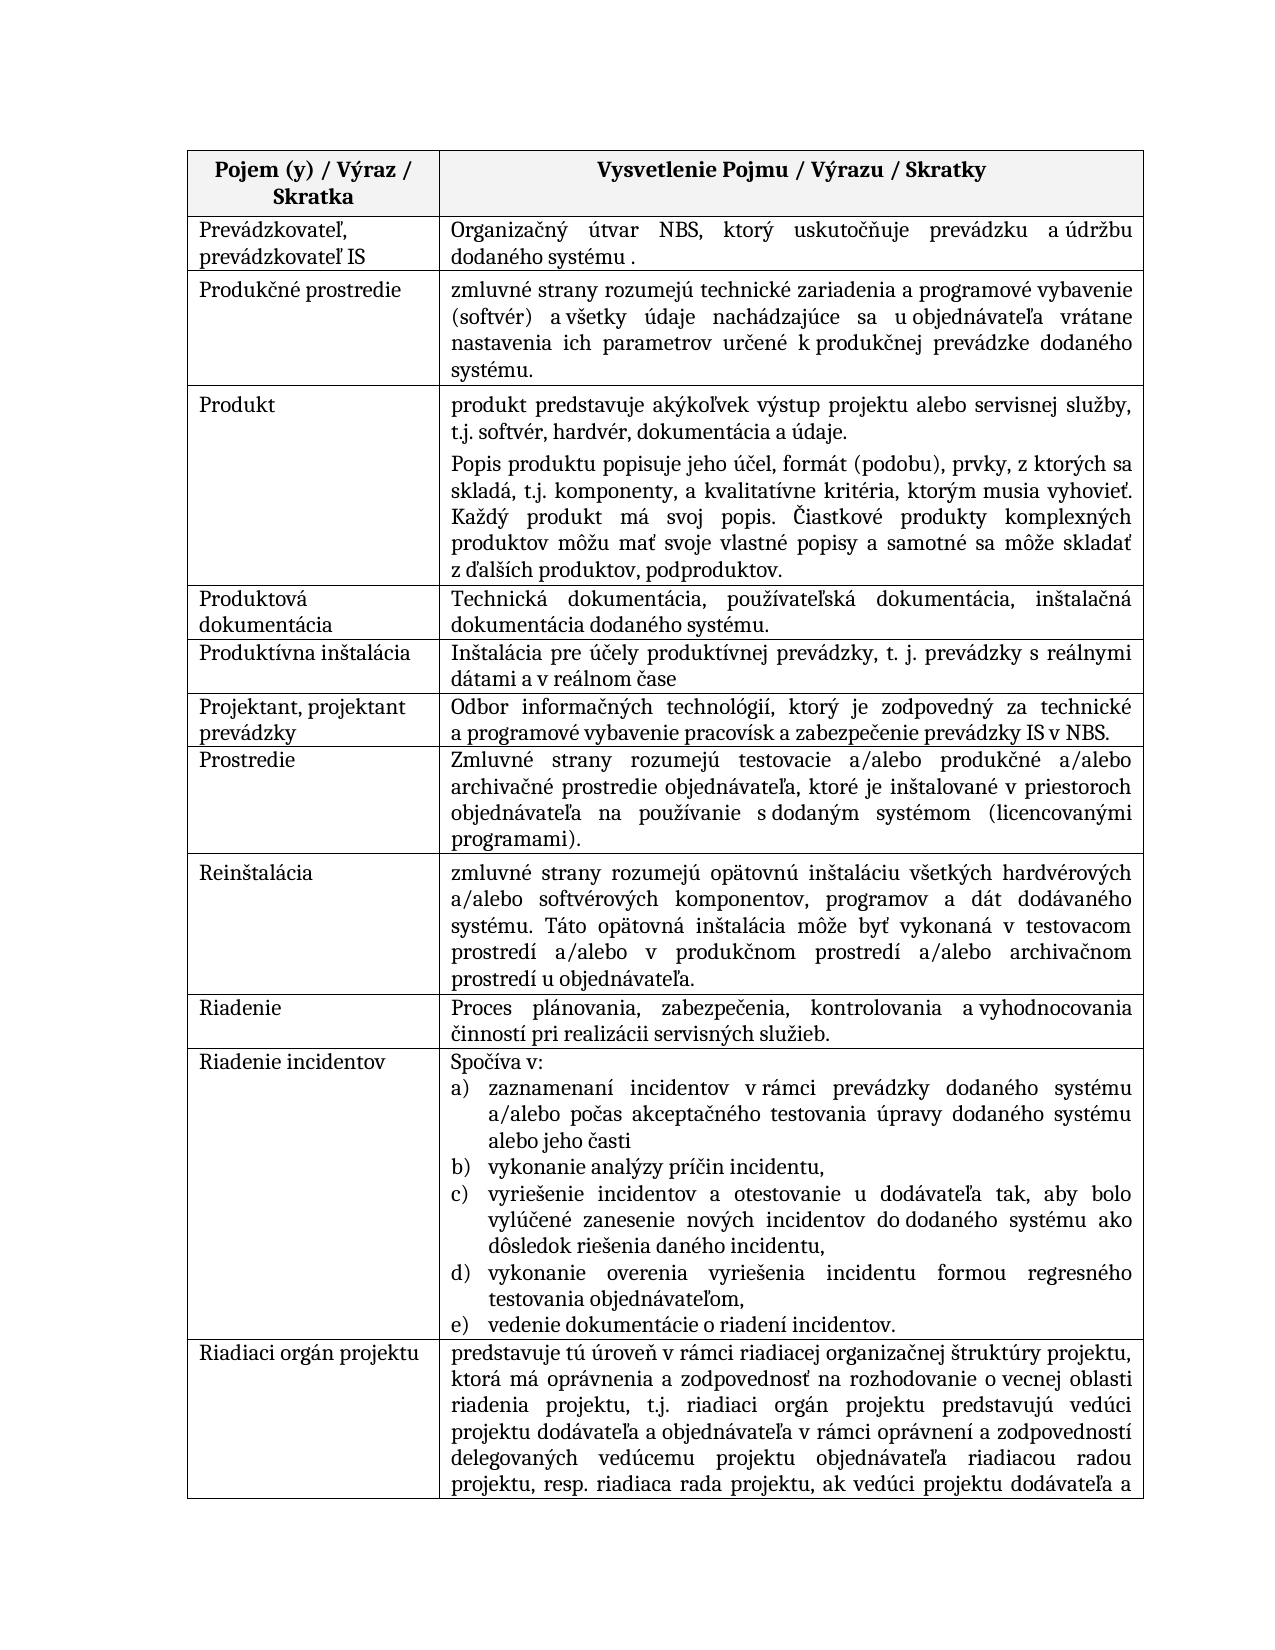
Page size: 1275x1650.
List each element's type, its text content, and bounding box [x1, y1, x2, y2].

table_cell Spočíva v: zaznamenaní incidentov v rámci prevádzky dodaného systému a/alebo počas akceptačného testovania úpravy dodaného systému alebo jeho časti vykonanie analýzy príčin incidentu, vyriešenie incidentov a otestovanie u dodávateľa tak, aby bolo vylúčené zanesenie nových incidentov do dodaného systému ako dôsledok riešenia daného incidentu, vykonanie overenia vyriešenia incidentu formou regresného testovania objednávateľom, vedenie dokumentácie o riadení incidentov. [440, 1049, 1143, 1338]
table_cell Produktová dokumentácia [188, 586, 439, 639]
table_cell Prevádzkovateľ, prevádzkovateľ IS [188, 217, 439, 270]
table_cell Prostredie [188, 747, 439, 853]
table_header Pojem (y) / Výraz / Skratka [188, 151, 439, 216]
table_cell Produkt [188, 386, 439, 585]
table_header Vysvetlenie Pojmu / Výrazu / Skratky [440, 151, 1143, 216]
table_cell Produkčné prostredie [188, 271, 439, 385]
table_cell zmluvné strany rozumejú opätovnú inštaláciu všetkých hardvérových a/alebo softvérových komponentov, programov a dát dodávaného systému. Táto opätovná inštalácia môže byť vykonaná v testovacom prostredí a/alebo v produkčnom prostredí a/alebo archivačnom prostredí u objednávateľa. [440, 854, 1143, 994]
table_cell produkt predstavuje akýkoľvek výstup projektu alebo servisnej služby, t.j. softvér, hardvér, dokumentácia a údaje. Popis produktu popisuje jeho účel, formát (podobu), prvky, z ktorých sa skladá, t.j. komponenty, a kvalitatívne kritéria, ktorým musia vyhovieť. Každý produkt má svoj popis. Čiastkové produkty komplexných produktov môžu mať svoje vlastné popisy a samotné sa môže skladať z ďalších produktov, podproduktov. [440, 386, 1143, 585]
table_cell Proces plánovania, zabezpečenia, kontrolovania a vyhodnocovania činností pri realizácii servisných služieb. [440, 995, 1143, 1047]
table_cell Riadenie incidentov [188, 1049, 439, 1338]
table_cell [440, 1340, 1143, 1498]
table_cell Technická dokumentácia, používateľská dokumentácia, inštalačná dokumentácia dodaného systému. [440, 586, 1143, 639]
table_cell Odbor informačných technológií, ktorý je zodpovedný za technické a programové vybavenie pracovísk a zabezpečenie prevádzky IS v NBS. [440, 694, 1143, 746]
table_cell zmluvné strany rozumejú technické zariadenia a programové vybavenie (softvér) a všetky údaje nachádzajúce sa u objednávateľa vrátane nastavenia ich parametrov určené k produkčnej prevádzke dodaného systému. [440, 271, 1143, 385]
table_cell Reinštalácia [188, 854, 439, 994]
table_cell Projektant, projektant prevádzky [188, 694, 439, 746]
table_cell Organizačný útvar NBS, ktorý uskutočňuje prevádzku a údržbu dodaného systému . [440, 217, 1143, 270]
table_cell Riadenie [188, 995, 439, 1047]
table_cell Riadiaci orgán projektu [188, 1340, 439, 1498]
table_cell Produktívna inštalácia [188, 640, 439, 692]
table_cell Zmluvné strany rozumejú testovacie a/alebo produkčné a/alebo archivačné prostredie objednávateľa, ktoré je inštalované v priestoroch objednávateľa na používanie s dodaným systémom (licencovanými programami). [440, 747, 1143, 853]
table_cell Inštalácia pre účely produktívnej prevádzky, t. j. prevádzky s reálnymi dátami a v reálnom čase [440, 640, 1143, 692]
